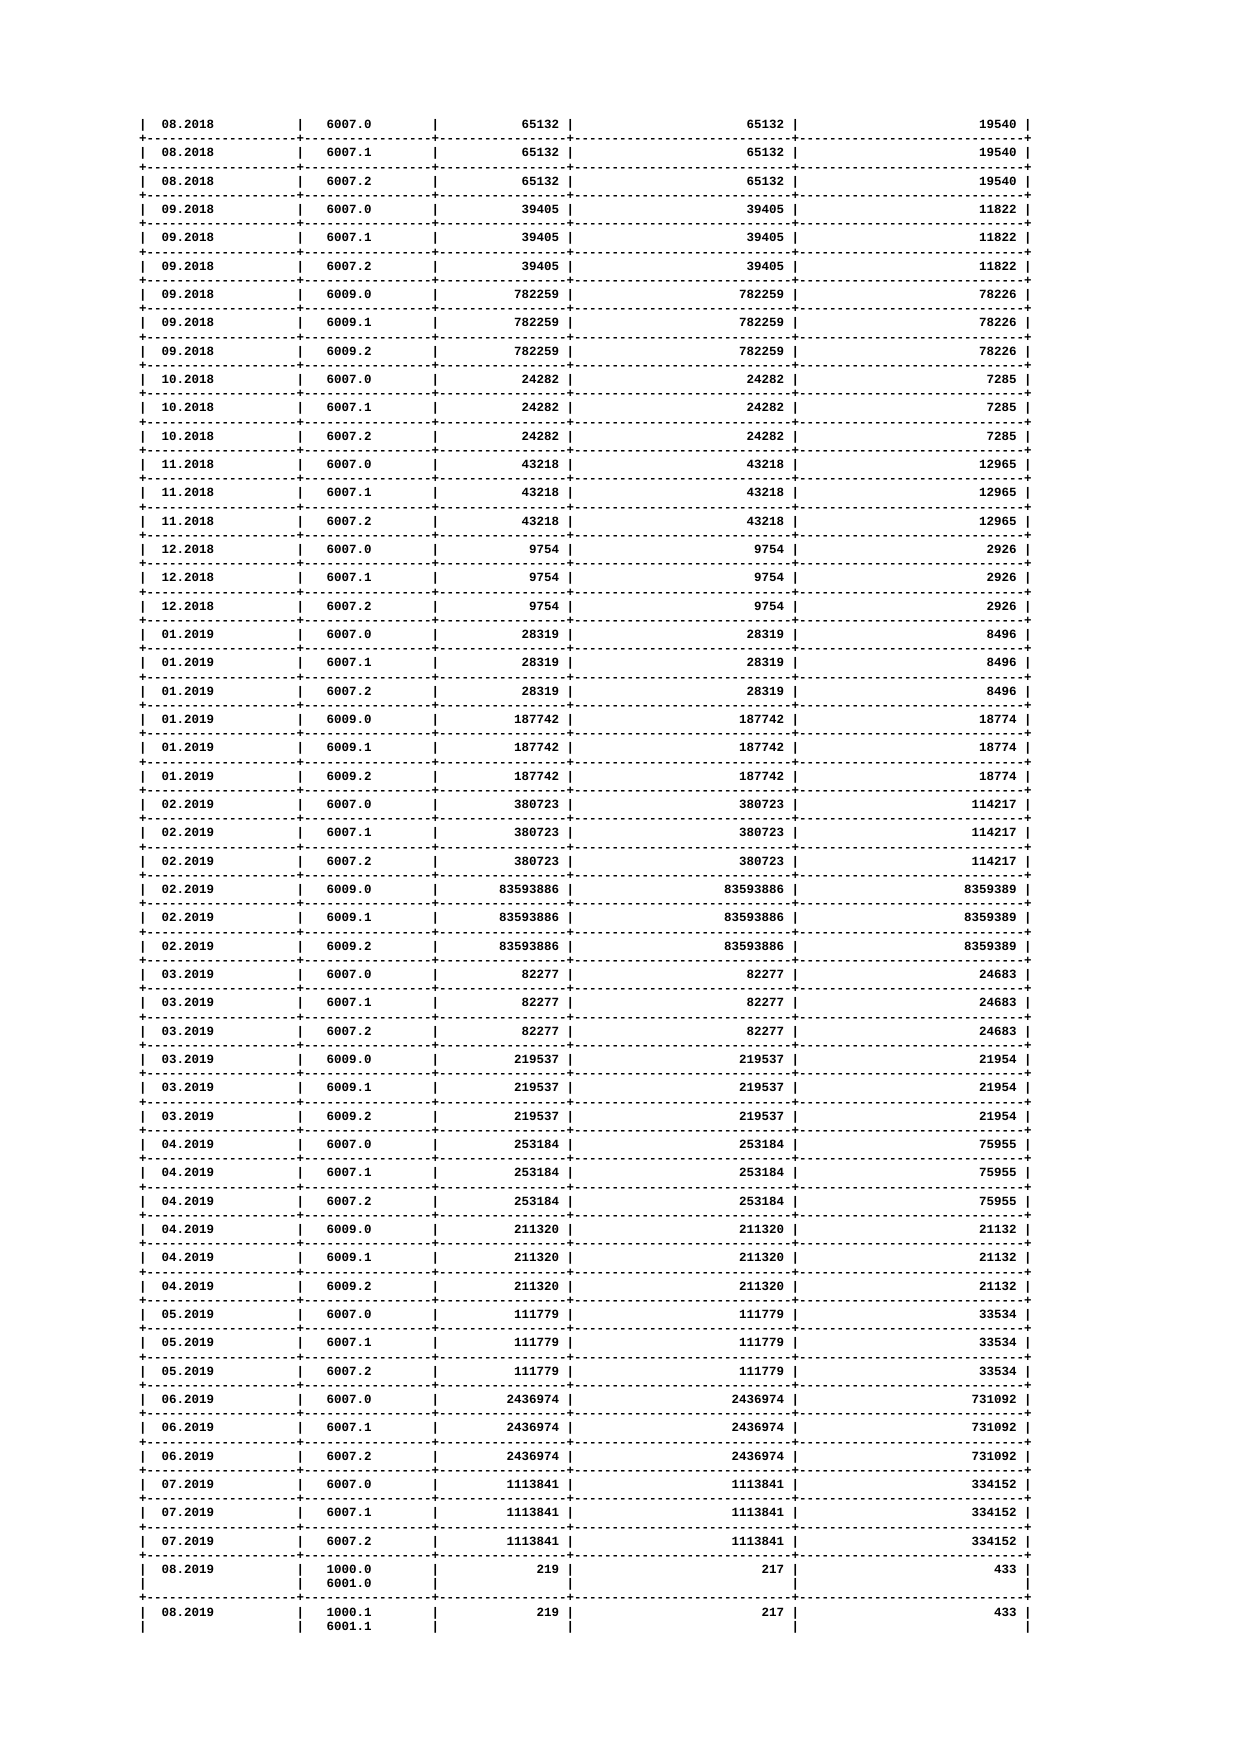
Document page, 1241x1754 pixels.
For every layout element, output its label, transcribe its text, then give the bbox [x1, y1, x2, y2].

text +--------------------+-----------------+-----------------+-----------------------------+------------------------------+ [139, 1407, 1101, 1421]
text +--------------------+-----------------+-----------------+-----------------------------+------------------------------+ [139, 217, 1101, 231]
text +--------------------+-----------------+-----------------+-----------------------------+------------------------------+ [139, 331, 1101, 345]
text +--------------------+-----------------+-----------------+-----------------------------+------------------------------+ [139, 1181, 1101, 1195]
text | 09.2018 | 6007.2 | 39405 | 39405 | 11822 | [139, 260, 1101, 274]
text | 01.2019 | 6009.1 | 187742 | 187742 | 18774 | [139, 741, 1101, 756]
text | 07.2019 | 6007.0 | 1113841 | 1113841 | 334152 | [139, 1478, 1101, 1492]
text +--------------------+-----------------+-----------------+-----------------------------+------------------------------+ [139, 1549, 1101, 1563]
text | 08.2018 | 6007.2 | 65132 | 65132 | 19540 | [139, 175, 1101, 189]
text | 01.2019 | 6007.1 | 28319 | 28319 | 8496 | [139, 656, 1101, 671]
text +--------------------+-----------------+-----------------+-----------------------------+------------------------------+ [139, 246, 1101, 260]
text | 06.2019 | 6007.0 | 2436974 | 2436974 | 731092 | [139, 1393, 1101, 1407]
text | 01.2019 | 6009.0 | 187742 | 187742 | 18774 | [139, 713, 1101, 727]
text | 02.2019 | 6009.2 | 83593886 | 83593886 | 8359389 | [139, 940, 1101, 954]
text +--------------------+-----------------+-----------------+-----------------------------+------------------------------+ [139, 614, 1101, 628]
text | 04.2019 | 6009.2 | 211320 | 211320 | 21132 | [139, 1280, 1101, 1294]
text | 07.2019 | 6007.2 | 1113841 | 1113841 | 334152 | [139, 1535, 1101, 1549]
text +--------------------+-----------------+-----------------+-----------------------------+------------------------------+ [139, 671, 1101, 685]
text | 08.2018 | 6007.1 | 65132 | 65132 | 19540 | [139, 146, 1101, 161]
text +--------------------+-----------------+-----------------+-----------------------------+------------------------------+ [139, 982, 1101, 996]
text +--------------------+-----------------+-----------------+-----------------------------+------------------------------+ [139, 472, 1101, 486]
text +--------------------+-----------------+-----------------+-----------------------------+------------------------------+ [139, 1096, 1101, 1110]
text +--------------------+-----------------+-----------------+-----------------------------+------------------------------+ [139, 1237, 1101, 1251]
text +--------------------+-----------------+-----------------+-----------------------------+------------------------------+ [139, 161, 1101, 175]
text | 03.2019 | 6007.0 | 82277 | 82277 | 24683 | [139, 968, 1101, 982]
text | 08.2019 | 1000.1 | 219 | 217 | 433 | [139, 1606, 1101, 1620]
text +--------------------+-----------------+-----------------+-----------------------------+------------------------------+ [139, 1067, 1101, 1081]
text +--------------------+-----------------+-----------------+-----------------------------+------------------------------+ [139, 812, 1101, 826]
text | 06.2019 | 6007.1 | 2436974 | 2436974 | 731092 | [139, 1421, 1101, 1436]
text +--------------------+-----------------+-----------------+-----------------------------+------------------------------+ [139, 1152, 1101, 1166]
text +--------------------+-----------------+-----------------+-----------------------------+------------------------------+ [139, 1266, 1101, 1280]
text +--------------------+-----------------+-----------------+-----------------------------+------------------------------+ [139, 1209, 1101, 1223]
text +--------------------+-----------------+-----------------+-----------------------------+------------------------------+ [139, 1351, 1101, 1365]
text +--------------------+-----------------+-----------------+-----------------------------+------------------------------+ [139, 1322, 1101, 1336]
text | 03.2019 | 6009.2 | 219537 | 219537 | 21954 | [139, 1110, 1101, 1124]
text +--------------------+-----------------+-----------------+-----------------------------+------------------------------+ [139, 1436, 1101, 1450]
text | 12.2018 | 6007.0 | 9754 | 9754 | 2926 | [139, 543, 1101, 557]
text +--------------------+-----------------+-----------------+-----------------------------+------------------------------+ [139, 926, 1101, 940]
text | 12.2018 | 6007.2 | 9754 | 9754 | 2926 | [139, 600, 1101, 614]
text +--------------------+-----------------+-----------------+-----------------------------+------------------------------+ [139, 897, 1101, 911]
text +--------------------+-----------------+-----------------+-----------------------------+------------------------------+ [139, 642, 1101, 656]
text | 10.2018 | 6007.2 | 24282 | 24282 | 7285 | [139, 430, 1101, 444]
text | 06.2019 | 6007.2 | 2436974 | 2436974 | 731092 | [139, 1450, 1101, 1464]
text | 05.2019 | 6007.0 | 111779 | 111779 | 33534 | [139, 1308, 1101, 1322]
text | 04.2019 | 6009.1 | 211320 | 211320 | 21132 | [139, 1251, 1101, 1266]
text | 08.2018 | 6007.0 | 65132 | 65132 | 19540 | [139, 118, 1101, 132]
text | 02.2019 | 6007.2 | 380723 | 380723 | 114217 | [139, 855, 1101, 869]
text | 02.2019 | 6007.0 | 380723 | 380723 | 114217 | [139, 798, 1101, 812]
text +--------------------+-----------------+-----------------+-----------------------------+------------------------------+ [139, 954, 1101, 968]
text | 11.2018 | 6007.2 | 43218 | 43218 | 12965 | [139, 515, 1101, 529]
text | 01.2019 | 6007.0 | 28319 | 28319 | 8496 | [139, 628, 1101, 642]
text +--------------------+-----------------+-----------------+-----------------------------+------------------------------+ [139, 501, 1101, 515]
text | 04.2019 | 6007.2 | 253184 | 253184 | 75955 | [139, 1195, 1101, 1209]
text | 09.2018 | 6007.1 | 39405 | 39405 | 11822 | [139, 231, 1101, 246]
text +--------------------+-----------------+-----------------+-----------------------------+------------------------------+ [139, 1379, 1101, 1393]
text +--------------------+-----------------+-----------------+-----------------------------+------------------------------+ [139, 274, 1101, 288]
text +--------------------+-----------------+-----------------+-----------------------------+------------------------------+ [139, 869, 1101, 883]
text | 08.2019 | 1000.0 | 219 | 217 | 433 | [139, 1563, 1101, 1577]
text | 02.2019 | 6007.1 | 380723 | 380723 | 114217 | [139, 826, 1101, 841]
text | 01.2019 | 6007.2 | 28319 | 28319 | 8496 | [139, 685, 1101, 699]
text +--------------------+-----------------+-----------------+-----------------------------+------------------------------+ [139, 586, 1101, 600]
text +--------------------+-----------------+-----------------+-----------------------------+------------------------------+ [139, 1039, 1101, 1053]
text | 09.2018 | 6007.0 | 39405 | 39405 | 11822 | [139, 203, 1101, 217]
text | | 6001.1 | | | | [139, 1620, 1101, 1634]
text +--------------------+-----------------+-----------------+-----------------------------+------------------------------+ [139, 302, 1101, 316]
text +--------------------+-----------------+-----------------+-----------------------------+------------------------------+ [139, 1521, 1101, 1535]
text +--------------------+-----------------+-----------------+-----------------------------+------------------------------+ [139, 416, 1101, 430]
text +--------------------+-----------------+-----------------+-----------------------------+------------------------------+ [139, 756, 1101, 770]
text +--------------------+-----------------+-----------------+-----------------------------+------------------------------+ [139, 1464, 1101, 1478]
text +--------------------+-----------------+-----------------+-----------------------------+------------------------------+ [139, 189, 1101, 203]
text +--------------------+-----------------+-----------------+-----------------------------+------------------------------+ [139, 841, 1101, 855]
text | | 6001.0 | | | | [139, 1577, 1101, 1591]
text | 03.2019 | 6007.1 | 82277 | 82277 | 24683 | [139, 996, 1101, 1011]
text | 02.2019 | 6009.0 | 83593886 | 83593886 | 8359389 | [139, 883, 1101, 897]
text +--------------------+-----------------+-----------------+-----------------------------+------------------------------+ [139, 1294, 1101, 1308]
text | 04.2019 | 6007.1 | 253184 | 253184 | 75955 | [139, 1166, 1101, 1181]
text | 11.2018 | 6007.1 | 43218 | 43218 | 12965 | [139, 486, 1101, 501]
text | 10.2018 | 6007.0 | 24282 | 24282 | 7285 | [139, 373, 1101, 387]
text +--------------------+-----------------+-----------------+-----------------------------+------------------------------+ [139, 699, 1101, 713]
text | 03.2019 | 6007.2 | 82277 | 82277 | 24683 | [139, 1025, 1101, 1039]
text +--------------------+-----------------+-----------------+-----------------------------+------------------------------+ [139, 1492, 1101, 1506]
text | 02.2019 | 6009.1 | 83593886 | 83593886 | 8359389 | [139, 911, 1101, 926]
text +--------------------+-----------------+-----------------+-----------------------------+------------------------------+ [139, 784, 1101, 798]
text | 05.2019 | 6007.2 | 111779 | 111779 | 33534 | [139, 1365, 1101, 1379]
text | 07.2019 | 6007.1 | 1113841 | 1113841 | 334152 | [139, 1506, 1101, 1521]
text | 04.2019 | 6007.0 | 253184 | 253184 | 75955 | [139, 1138, 1101, 1152]
text | 09.2018 | 6009.2 | 782259 | 782259 | 78226 | [139, 345, 1101, 359]
text | 03.2019 | 6009.1 | 219537 | 219537 | 21954 | [139, 1081, 1101, 1096]
text +--------------------+-----------------+-----------------+-----------------------------+------------------------------+ [139, 1124, 1101, 1138]
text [139, 132, 1101, 146]
text +--------------------+-----------------+-----------------+-----------------------------+------------------------------+ [139, 359, 1101, 373]
text | 05.2019 | 6007.1 | 111779 | 111779 | 33534 | [139, 1336, 1101, 1351]
text +--------------------+-----------------+-----------------+-----------------------------+------------------------------+ [139, 1011, 1101, 1025]
text +--------------------+-----------------+-----------------+-----------------------------+------------------------------+ [139, 387, 1101, 401]
text | 01.2019 | 6009.2 | 187742 | 187742 | 18774 | [139, 770, 1101, 784]
text +--------------------+-----------------+-----------------+-----------------------------+------------------------------+ [139, 444, 1101, 458]
text +--------------------+-----------------+-----------------+-----------------------------+------------------------------+ [139, 529, 1101, 543]
text | 04.2019 | 6009.0 | 211320 | 211320 | 21132 | [139, 1223, 1101, 1237]
text | 10.2018 | 6007.1 | 24282 | 24282 | 7285 | [139, 401, 1101, 416]
text | 12.2018 | 6007.1 | 9754 | 9754 | 2926 | [139, 571, 1101, 586]
text +--------------------+-----------------+-----------------+-----------------------------+------------------------------+ [139, 727, 1101, 741]
text +--------------------+-----------------+-----------------+-----------------------------+------------------------------+ [139, 557, 1101, 571]
text | 09.2018 | 6009.0 | 782259 | 782259 | 78226 | [139, 288, 1101, 302]
text | 11.2018 | 6007.0 | 43218 | 43218 | 12965 | [139, 458, 1101, 472]
text | 09.2018 | 6009.1 | 782259 | 782259 | 78226 | [139, 316, 1101, 331]
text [139, 1591, 1101, 1606]
text | 03.2019 | 6009.0 | 219537 | 219537 | 21954 | [139, 1053, 1101, 1067]
